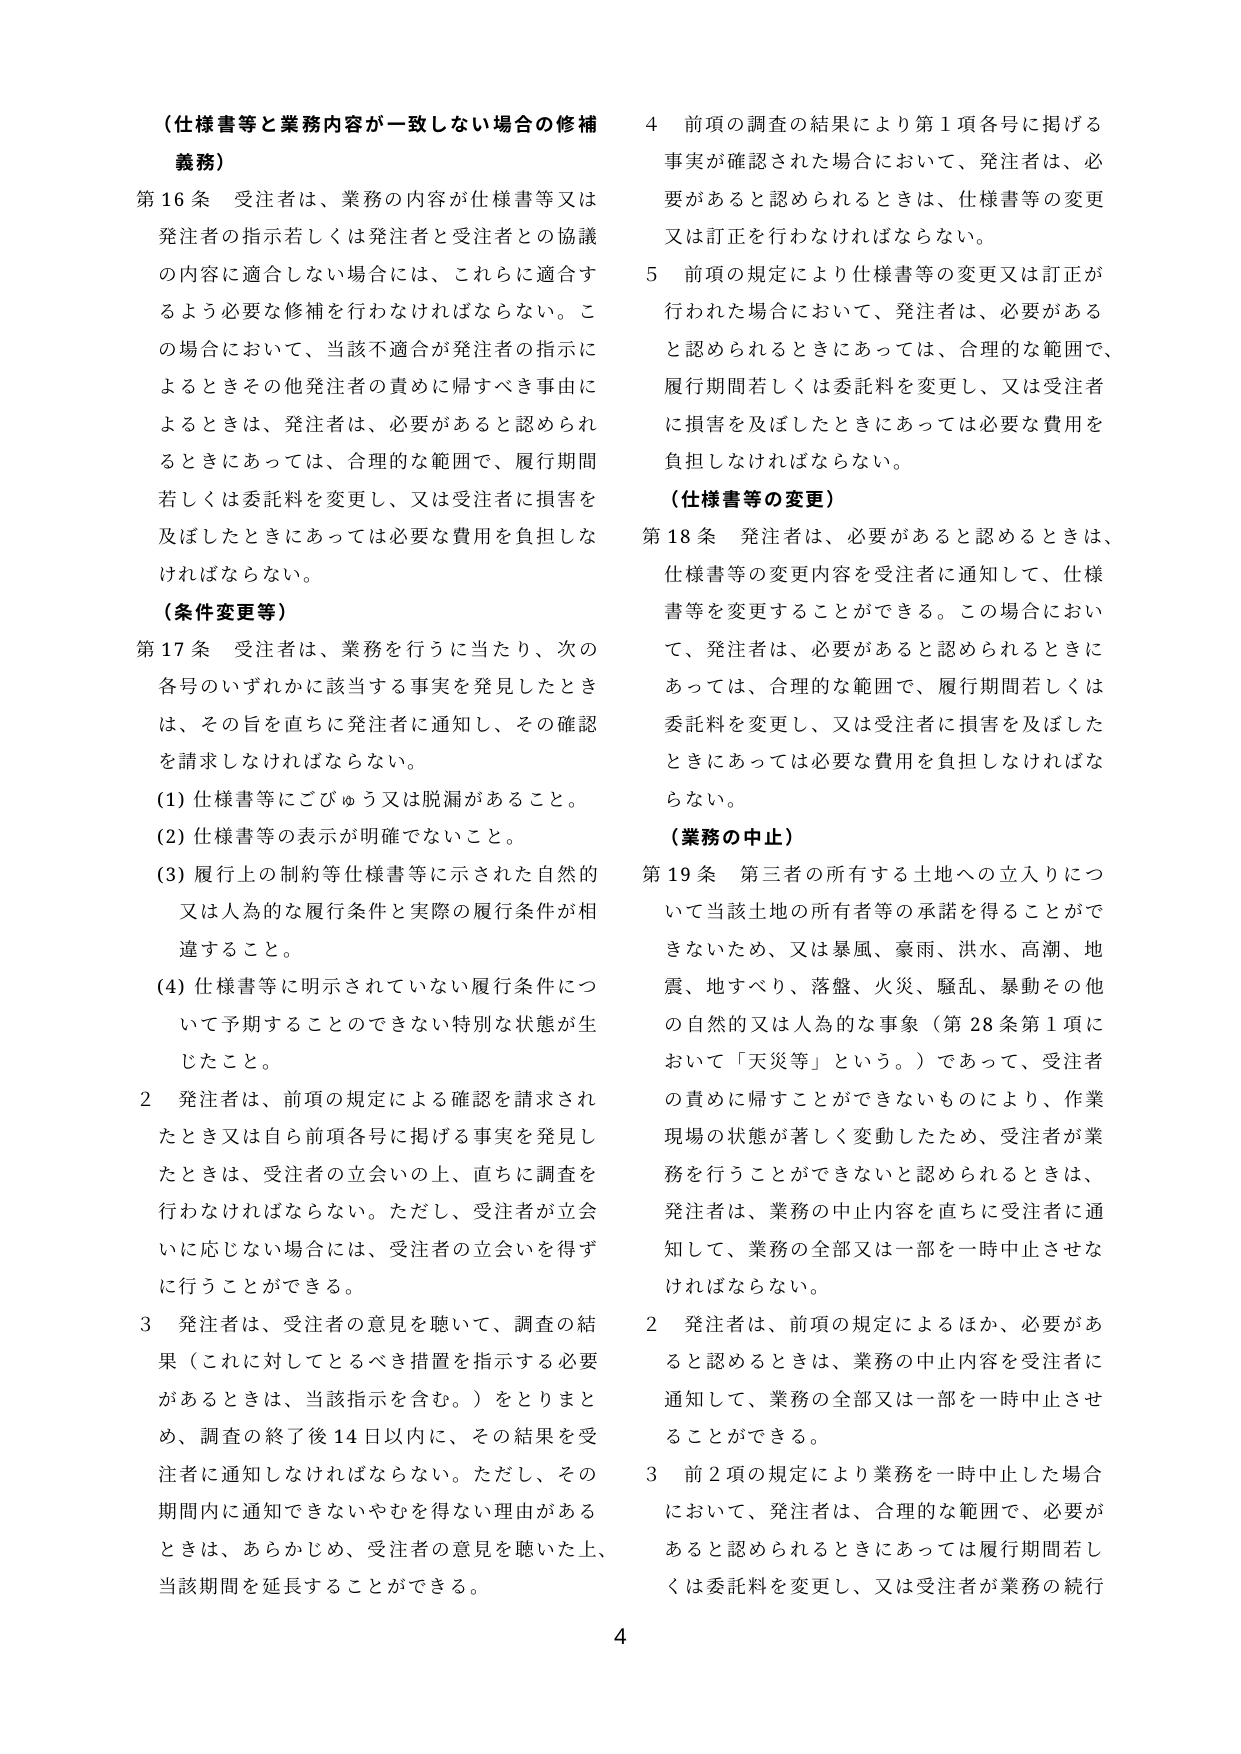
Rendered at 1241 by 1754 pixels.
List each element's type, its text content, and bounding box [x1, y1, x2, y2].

text 第16条 受注者は、業務の内容が仕様書等又は発注者の指示若しくは発注者と受注者との協議の内容に適合しない場合には、これらに適合するよう必要な修補を行わなければならない。この場合において、当該不適合が発注者の指示によるときその他発注者の責めに帰すべき事由によるときは、発注者は、必要があると認められるときにあっては、合理的な範囲で、履行期間若しくは委託料を変更し、又は受注者に損害を及ぼしたときにあっては必要な費用を負担しなければならない。 [136, 180, 598, 592]
text ２ 発注者は、前項の規定による確認を請求されたとき又は自ら前項各号に掲げる事実を発見したときは、受注者の立会いの上、直ちに調査を行わなければならない。ただし、受注者が立会いに応じない場合には、受注者の立会いを得ずに行うことができる。 [136, 1080, 598, 1305]
text （業務の中止） [660, 817, 1104, 855]
text 第17条 受注者は、業務を行うに当たり、次の各号のいずれかに該当する事実を発見したときは、その旨を直ちに発注者に通知し、その確認を請求しなければならない。 [136, 630, 598, 780]
text （条件変更等） [153, 592, 598, 630]
text ５ 前項の規定により仕様書等の変更又は訂正が行われた場合において、発注者は、必要があると認められるときにあっては、合理的な範囲で、履行期間若しくは委託料を変更し、又は受注者に損害を及ぼしたときにあっては必要な費用を負担しなければならない。 [642, 255, 1104, 480]
text (3) 履行上の制約等仕様書等に示された自然的又は人為的な履行条件と実際の履行条件が相違すること。 [157, 855, 598, 967]
text 第18条 発注者は、必要があると認めるときは、仕様書等の変更内容を受注者に通知して、仕様書等を変更することができる。この場合において、発注者は、必要があると認められるときにあっては、合理的な範囲で、履行期間若しくは委託料を変更し、又は受注者に損害を及ぼしたときにあっては必要な費用を負担しなければならない。 [642, 517, 1104, 817]
text （仕様書等と業務内容が一致しない場合の修補義務） [153, 105, 598, 180]
text (2) 仕様書等の表示が明確でないこと。 [157, 817, 598, 855]
text (1) 仕様書等にごびゅう又は脱漏があること。 [157, 780, 598, 817]
text 第19条 第三者の所有する土地への立入りについて当該土地の所有者等の承諾を得ることができないため、又は暴風、豪雨、洪水、高潮、地震、地すべり、落盤、火災、騒乱、暴動その他の自然的又は人為的な事象（第28条第１項において「天災等」という。）であって、受注者の責めに帰すことができないものにより、作業現場の状態が著しく変動したため、受注者が業務を行うことができないと認められるときは、発注者は、業務の中止内容を直ちに受注者に通知して、業務の全部又は一部を一時中止させなければならない。 [642, 855, 1104, 1305]
text (4) 仕様書等に明示されていない履行条件について予期することのできない特別な状態が生じたこと。 [157, 967, 598, 1080]
text ３ 発注者は、受注者の意見を聴いて、調査の結果（これに対してとるべき措置を指示する必要があるときは、当該指示を含む。）をとりまとめ、調査の終了後14日以内に、その結果を受注者に通知しなければならない。ただし、その期間内に通知できないやむを得ない理由があるときは、あらかじめ、受注者の意見を聴いた上、当該期間を延長することができる。 [136, 1305, 598, 1605]
text ２ 発注者は、前項の規定によるほか、必要があると認めるときは、業務の中止内容を受注者に通知して、業務の全部又は一部を一時中止させることができる。 [642, 1305, 1104, 1455]
text ４ 前項の調査の結果により第１項各号に掲げる事実が確認された場合において、発注者は、必要があると認められるときは、仕様書等の変更又は訂正を行わなければならない。 [642, 105, 1104, 255]
text （仕様書等の変更） [660, 480, 1104, 517]
